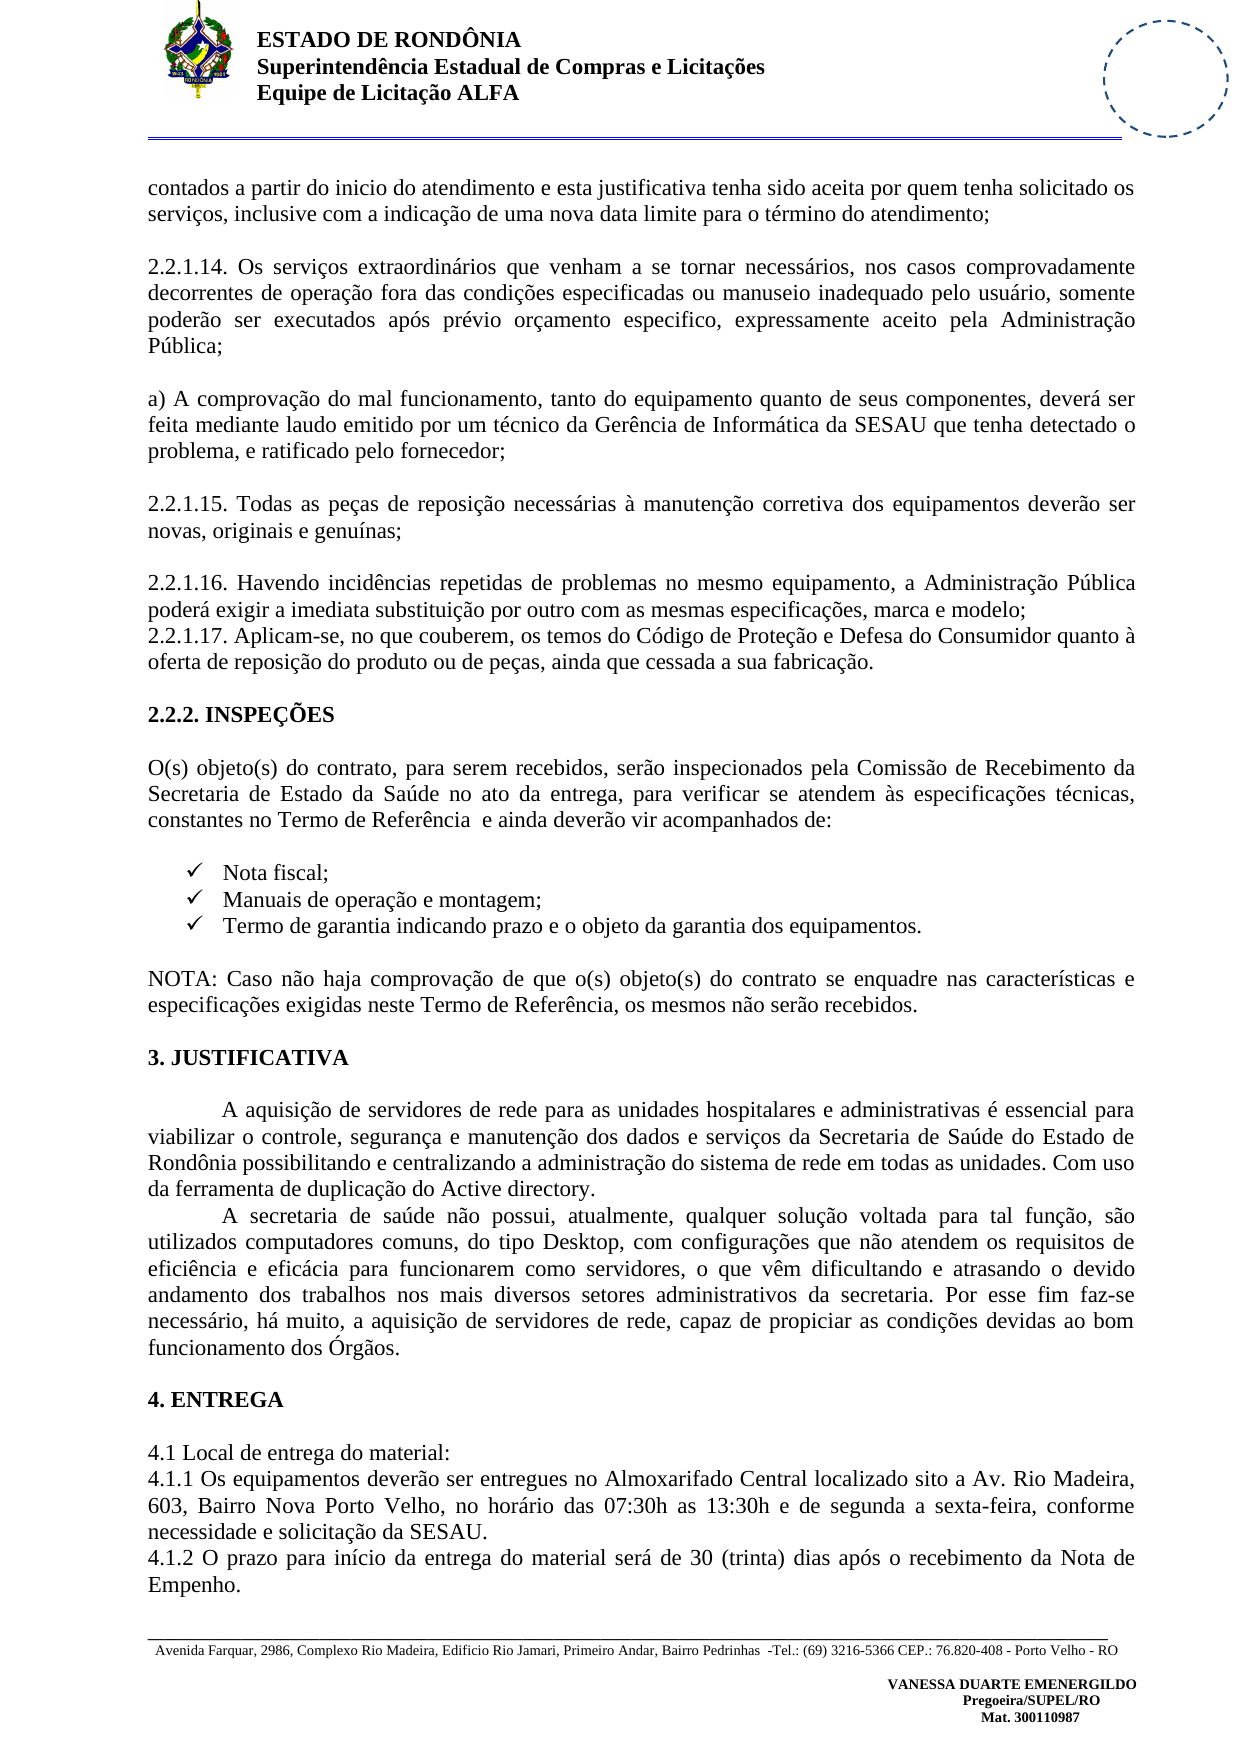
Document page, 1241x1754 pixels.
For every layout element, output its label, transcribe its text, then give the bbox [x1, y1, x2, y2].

text 2.2.1.16. Havendo incidências repetidas de problemas no mesmo equipamento, a Administração Pública poderá exigir a imediata substituição por outro com as mesmas especificações, marca e modelo; [148, 569, 1137, 622]
text a) A comprovação do mal funcionamento, tanto do equipamento quanto de seus componentes, deverá ser feita mediante laudo emitido por um técnico da Gerência de Informática da SESAU que tenha detectado o problema, e ratificado pelo fornecedor; [148, 385, 1137, 464]
text 4.1.1 Os equipamentos deverão ser entregues no Almoxarifado Central localizado sito a Av. Rio Madeira, 603, Bairro Nova Porto Velho, no horário das 07:30h as 13:30h e de segunda a sexta-feira, conforme necessidade e solicitação da SESAU. [148, 1465, 1137, 1544]
text 2.2.2. INSPEÇÕES [148, 701, 1137, 727]
text 4.1 Local de entrega do material: [148, 1439, 1137, 1465]
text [148, 174, 1137, 227]
text 4.1.2 O prazo para início da entrega do material será de 30 (trinta) dias após o recebimento da Nota de Empenho. [148, 1544, 1137, 1597]
text 3. JUSTIFICATIVA [148, 1044, 1137, 1070]
text O(s) objeto(s) do contrato, para serem recebidos, serão inspecionados pela Comissão de Recebimento da Secretaria de Estado da Saúde no ato da entrega, para verificar se atendem às especificações técnicas, constantes no Termo de Referência e ainda deverão vir acompanhados de: [148, 754, 1137, 833]
text NOTA: Caso não haja comprovação de que o(s) objeto(s) do contrato se enquadre nas características e especificações exigidas neste Termo de Referência, os mesmos não serão recebidos. [148, 965, 1137, 1017]
list Nota fiscal; [185, 859, 1137, 886]
text 2.2.1.17. Aplicam-se, no que couberem, os temos do Código de Proteção e Defesa do Consumidor quanto à oferta de reposição do produto ou de peças, ainda que cessada a sua fabricação. [148, 622, 1137, 675]
list Termo de garantia indicando prazo e o objeto da garantia dos equipamentos. [185, 912, 1137, 938]
list Manuais de operação e montagem; [185, 886, 1137, 912]
text A secretaria de saúde não possui, atualmente, qualquer solução voltada para tal função, são utilizados computadores comuns, do tipo Desktop, com configurações que não atendem os requisitos de eficiência e eficácia para funcionarem como servidores, o que vêm dificultando e atrasando o devido andamento dos trabalhos nos mais diversos setores administrativos da secretaria. Por esse fim faz-se necessário, há muito, a aquisição de servidores de rede, capaz de propiciar as condições devidas ao bom funcionamento dos Órgãos. [148, 1202, 1137, 1360]
text 2.2.1.14. Os serviços extraordinários que venham a se tornar necessários, nos casos comprovadamente decorrentes de operação fora das condições especificadas ou manuseio inadequado pelo usuário, somente poderão ser executados após prévio orçamento especifico, expressamente aceito pela Administração Pública; [148, 253, 1137, 358]
text A aquisição de servidores de rede para as unidades hospitalares e administrativas é essencial para viabilizar o controle, segurança e manutenção dos dados e serviços da Secretaria de Saúde do Estado de Rondônia possibilitando e centralizando a administração do sistema de rede em todas as unidades. Com uso da ferramenta de duplicação do Active directory. [148, 1096, 1137, 1202]
picture [162, 0, 235, 100]
text 2.2.1.15. Todas as peças de reposição necessárias à manutenção corretiva dos equipamentos deverão ser novas, originais e genuínas; [148, 490, 1137, 543]
text 4. ENTREGA [148, 1386, 1137, 1413]
